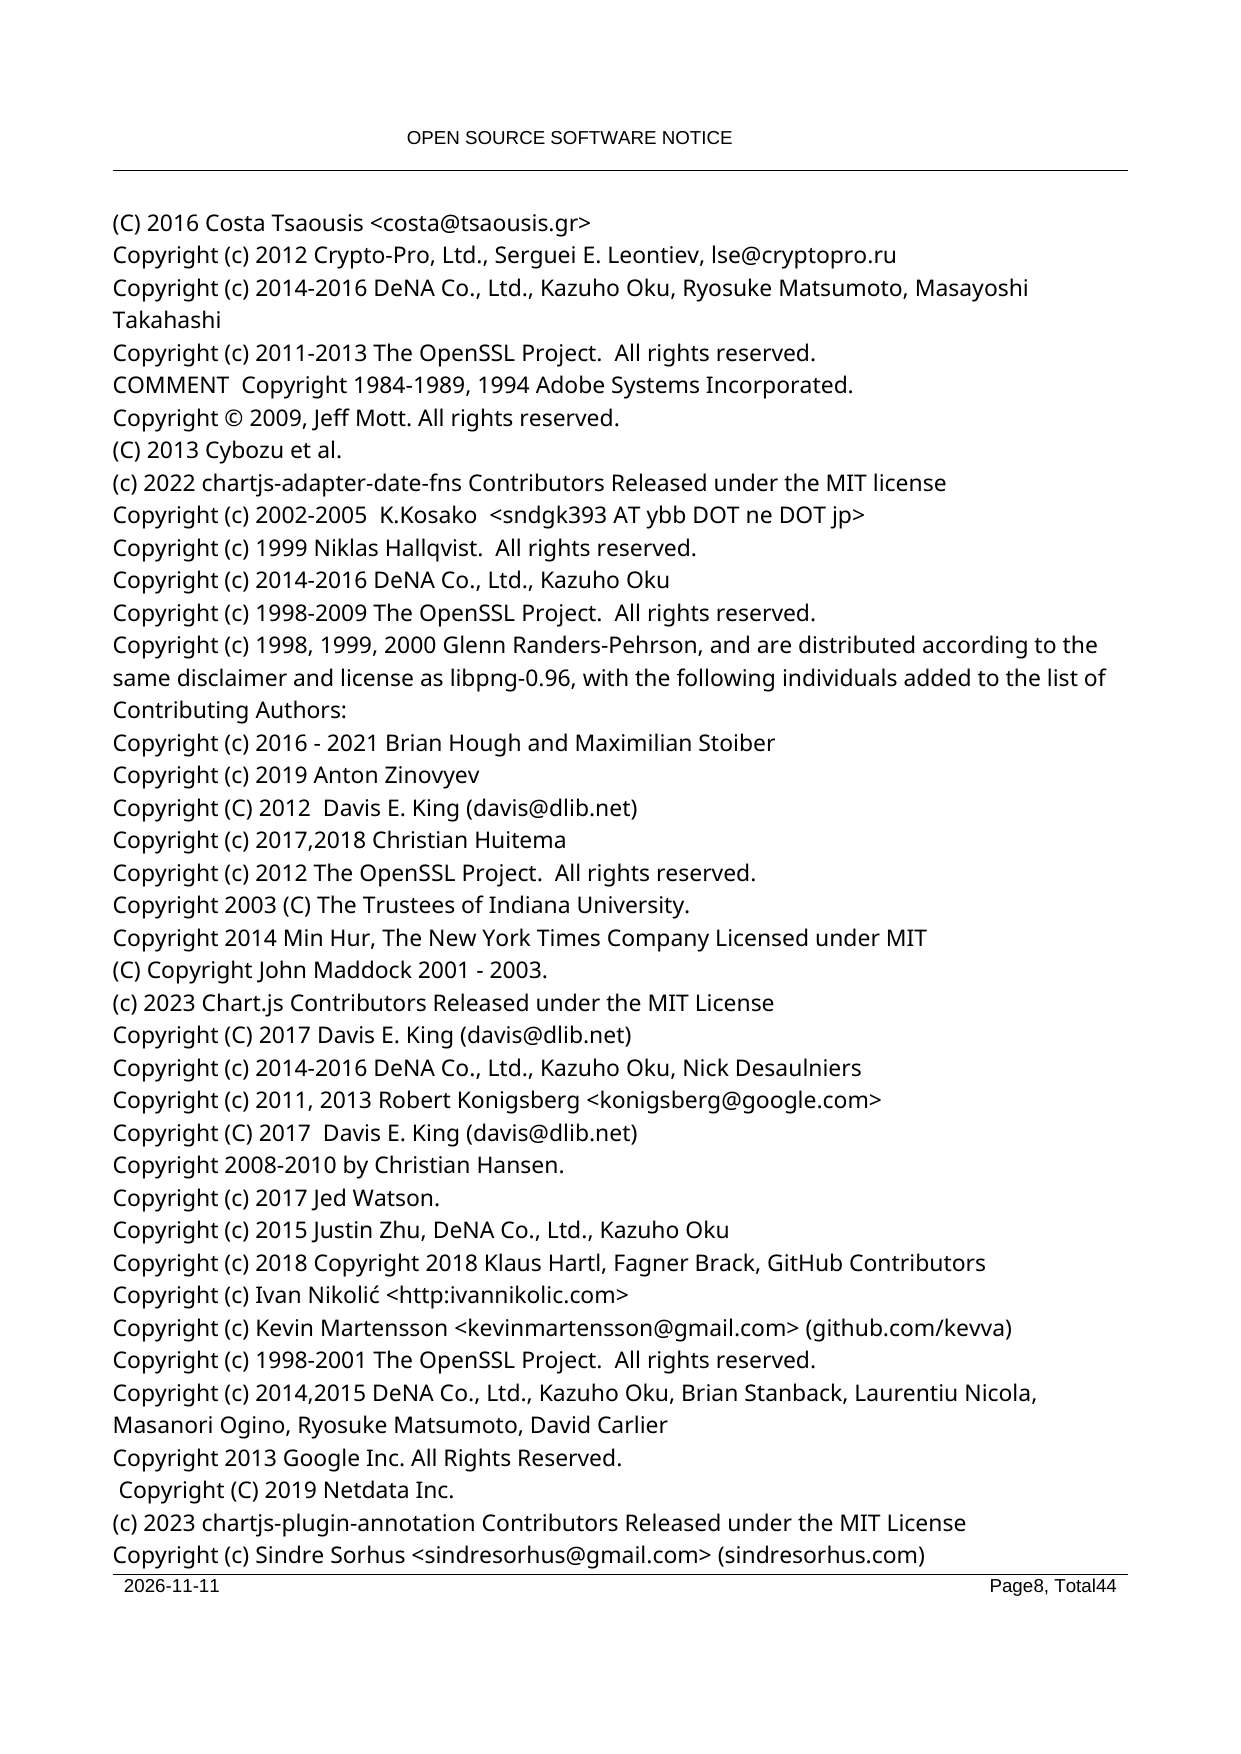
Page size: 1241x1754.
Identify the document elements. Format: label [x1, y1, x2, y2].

text [112, 206, 1128, 1571]
